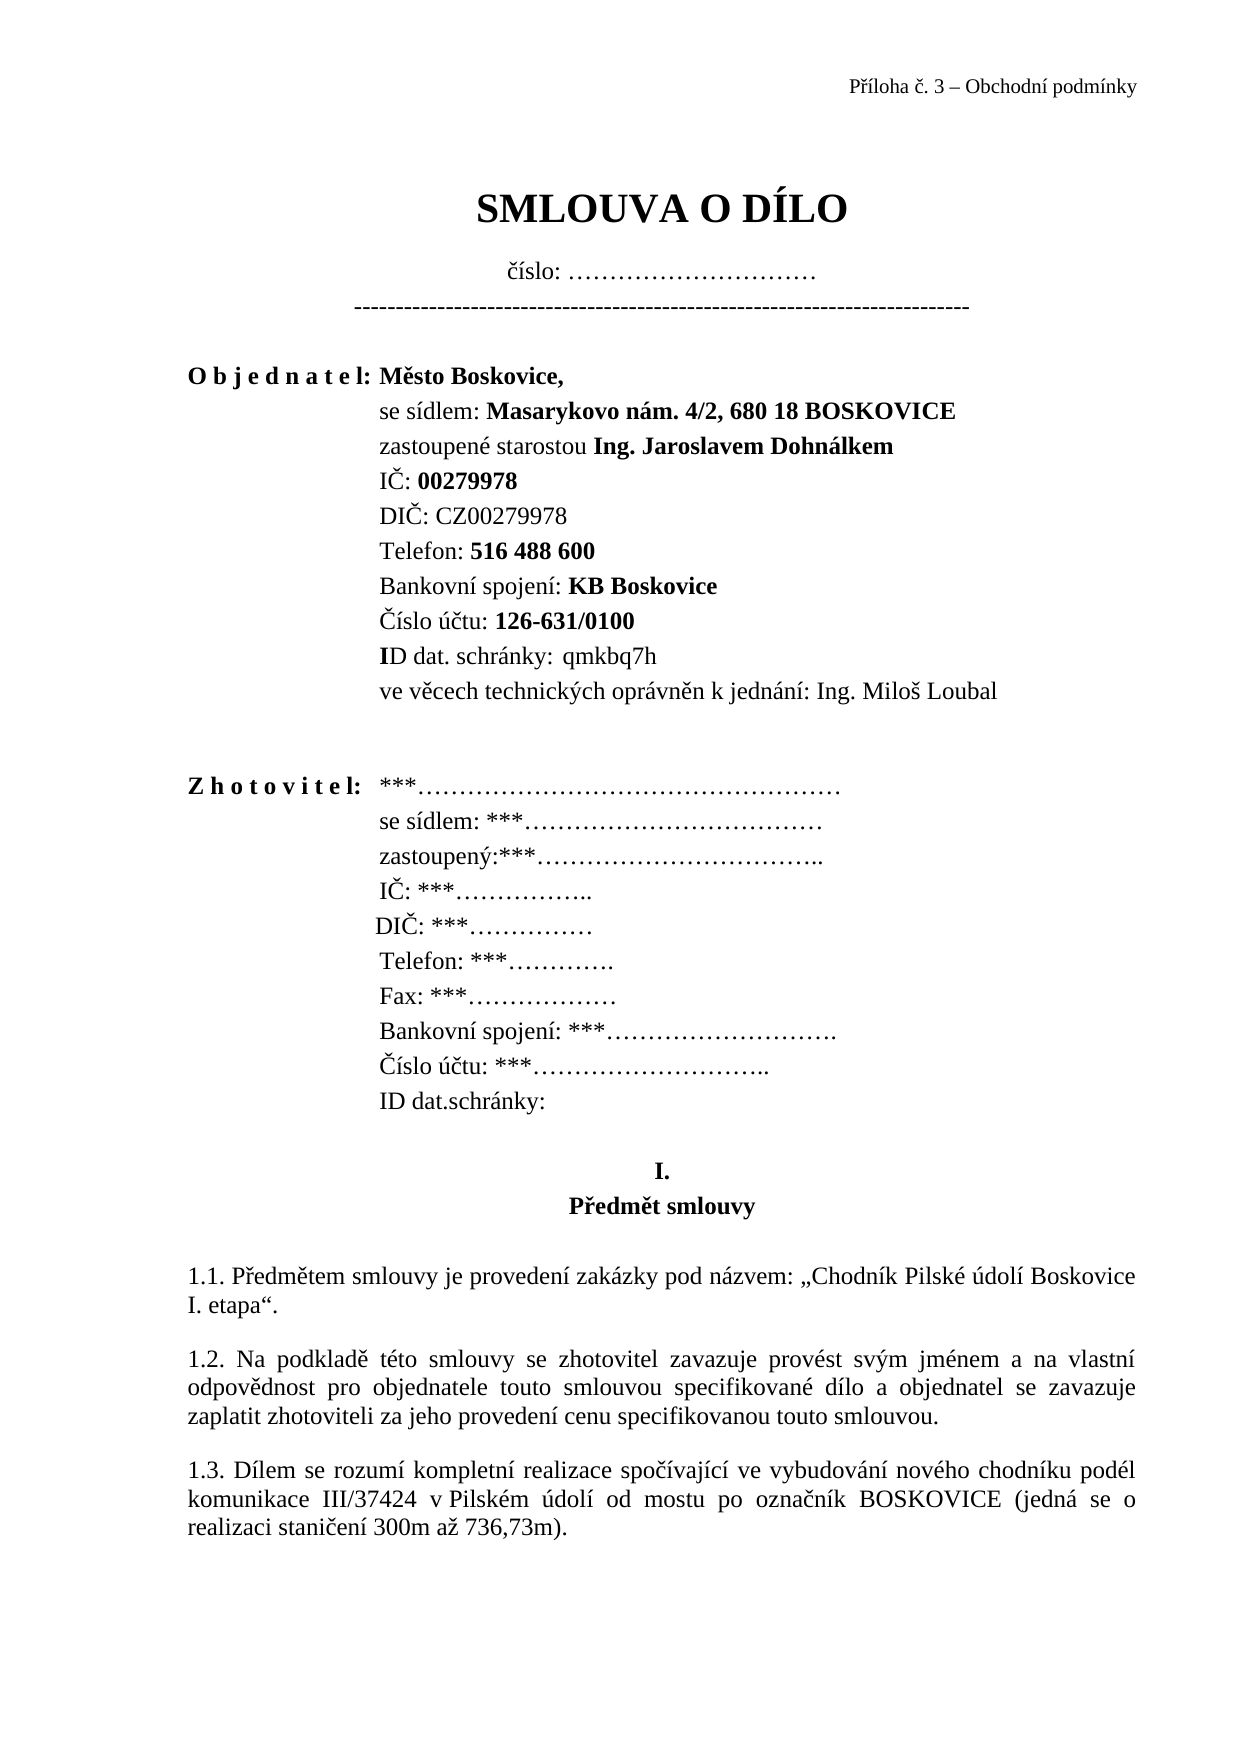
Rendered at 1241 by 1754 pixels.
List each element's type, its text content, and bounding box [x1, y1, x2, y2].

text zastoupené starostou Ing. Jaroslavem Dohnálkem [187, 431, 1137, 459]
text zastoupený:***…………………………….. [187, 841, 1137, 870]
text IČ: 00279978 [187, 466, 1137, 494]
text Číslo účtu: ***……………………….. [187, 1051, 1137, 1080]
text Z h o t o v i t e l: ***…………………………………………… [187, 771, 1137, 800]
text 1.1. Předmětem smlouvy je provedení zakázky pod názvem: „Chodník Pilské údolí Boskovice I. etapa“. [187, 1261, 1137, 1319]
text DIČ: CZ00279978 [187, 501, 1137, 529]
text číslo: ………………………… [187, 256, 1137, 284]
text ve věcech technických oprávněn k jednání: Ing. Miloš Loubal [187, 676, 1137, 704]
text Bankovní spojení: ***………………………. [187, 1016, 1137, 1045]
text I. [187, 1156, 1137, 1185]
text 1.3. Dílem se rozumí kompletní realizace spočívající ve vybudování nového chodníku podél komunikace III/37424 v Pilském údolí od mostu po označník BOSKOVICE (jedná se o realizaci staničení 300m až 736,73m). [187, 1455, 1137, 1541]
text -------------------------------------------------------------------------- [187, 291, 1137, 319]
text Fax: ***……………… [187, 981, 1137, 1010]
text Číslo účtu: 126-631/0100 [187, 606, 1137, 634]
text O b j e d n a t e l: Město Boskovice, [187, 361, 1137, 389]
text Bankovní spojení: KB Boskovice [187, 571, 1137, 599]
text Telefon: ***…………. [187, 946, 1137, 975]
text Telefon: 516 488 600 [187, 536, 1137, 564]
text ID dat. schránky: qmkbq7h [187, 641, 1137, 669]
text DIČ: ***…………… [187, 911, 1137, 940]
text 1.2. Na podkladě této smlouvy se zhotovitel zavazuje provést svým jménem a na vlastní odpovědnost pro objednatele touto smlouvou specifikované dílo a objednatel se zavazuje zaplatit zhotoviteli za jeho provedení cenu specifikovanou touto smlouvou. [187, 1344, 1137, 1430]
text ID dat.schránky: [187, 1086, 1137, 1115]
text se sídlem: Masarykovo nám. 4/2, 680 18 BOSKOVICE [187, 396, 1137, 424]
text SMLOUVA O DÍLO [187, 184, 1137, 232]
text se sídlem: ***……………………………… [187, 806, 1137, 835]
text IČ: ***…………….. [187, 876, 1137, 905]
text Předmět smlouvy [187, 1191, 1137, 1220]
